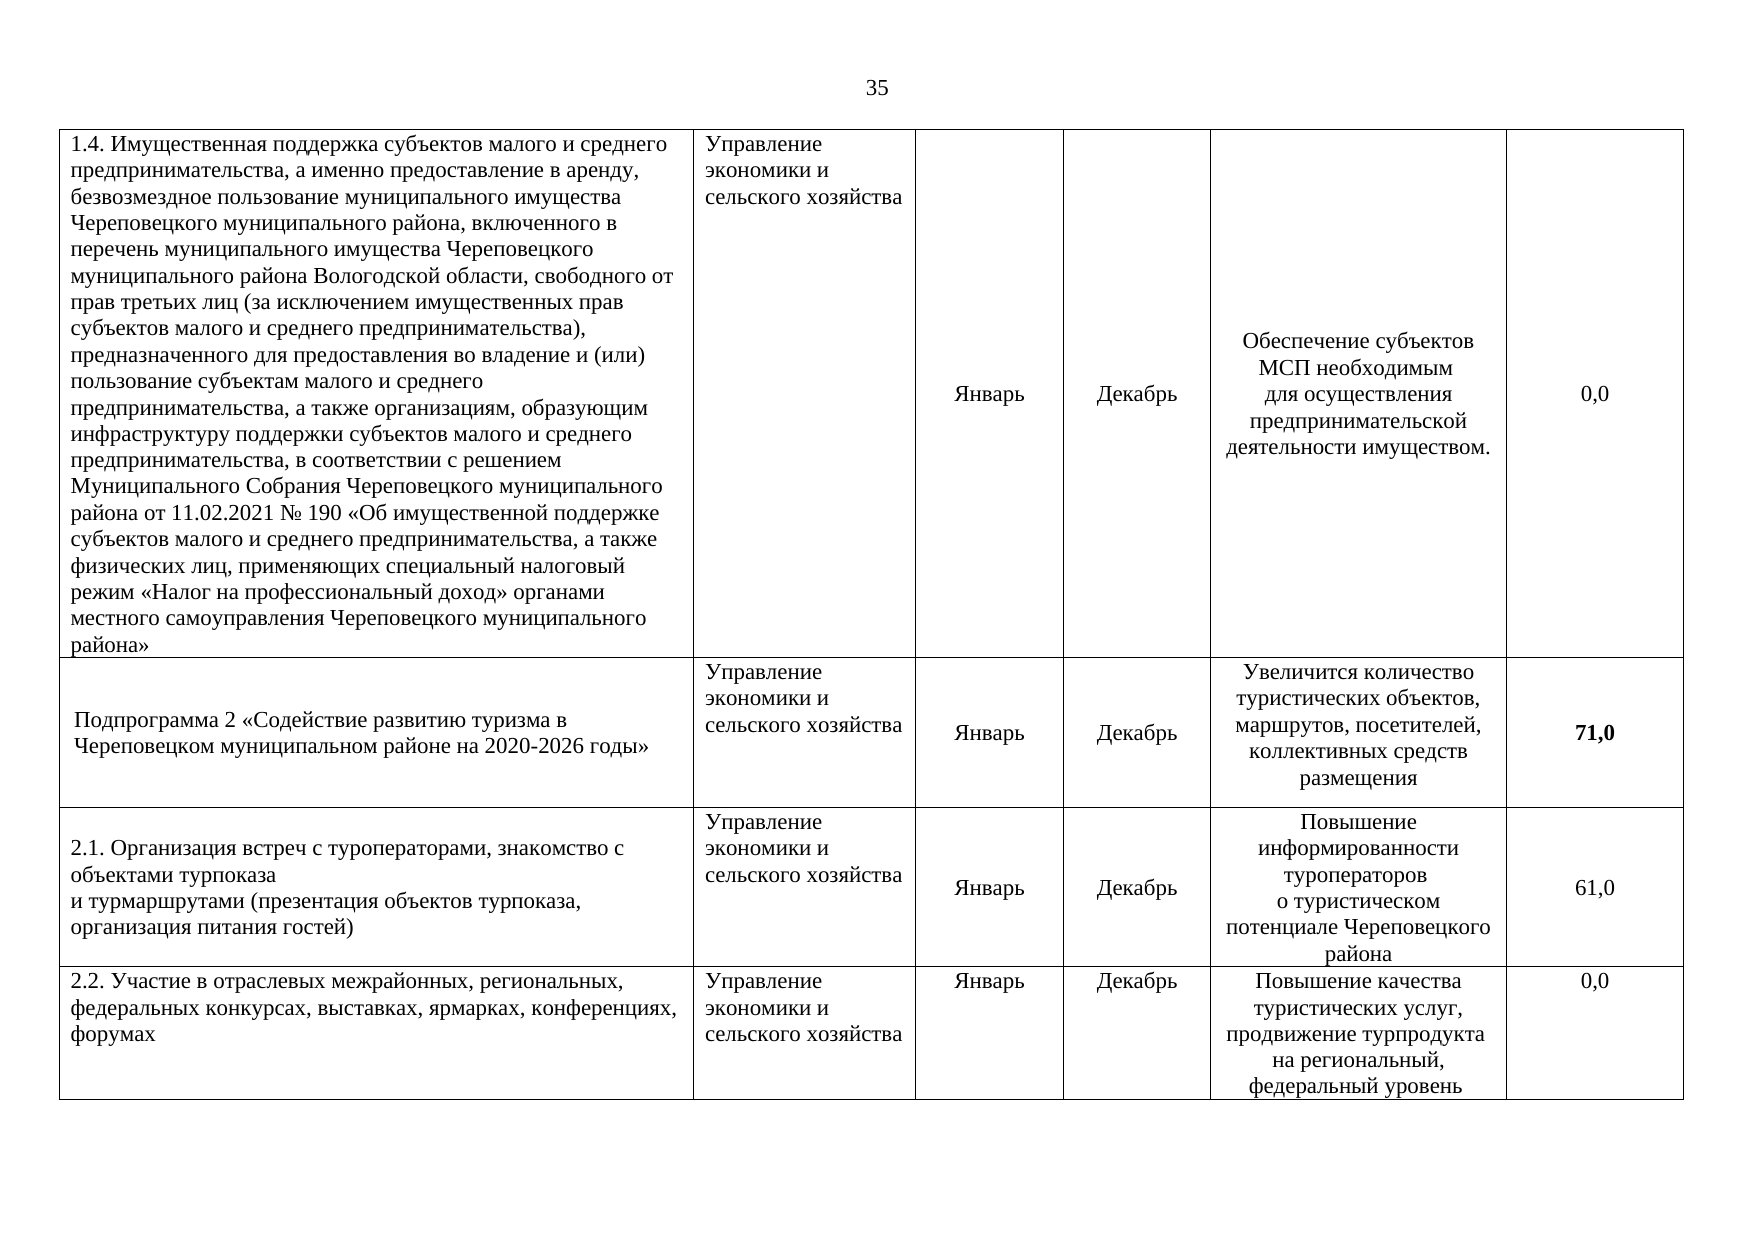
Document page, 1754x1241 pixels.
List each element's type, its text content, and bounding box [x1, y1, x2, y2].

table_cell Повышение информированности туроператоров о туристическом потенциале Череповецкого района [1211, 808, 1506, 966]
table_cell Обеспечение субъектов МСП необходимым для осуществления предпринимательской деятельности имуществом. [1211, 130, 1506, 657]
table_cell 2.1. Организация встреч с туроператорами, знакомство с объектами турпоказа и турмаршрутами (презентация объектов турпоказа, организация питания гостей) [60, 808, 693, 966]
table_cell Январь [916, 658, 1063, 807]
table_cell 1.4. Имущественная поддержка субъектов малого и среднего предпринимательства, а именно предоставление в аренду, безвозмездное пользование муниципального имущества Череповецкого муниципального района, включенного в перечень муниципального имущества Череповецкого муниципального района Вологодской области, свободного от прав третьих лиц (за исключением имущественных прав субъектов малого и среднего предпринимательства), предназначенного для предоставления во владение и (или) пользование субъектам малого и среднего предпринимательства, а также организациям, образующим инфраструктуру поддержки субъектов малого и среднего предпринимательства, в соответствии с решением Муниципального Собрания Череповецкого муниципального района от 11.02.2021 № 190 «Об имущественной поддержке субъектов малого и среднего предпринимательства, а также физических лиц, применяющих специальный налоговый режим «Налог на профессиональный доход» органами местного самоуправления Череповецкого муниципального района» [60, 130, 693, 657]
table_cell 61,0 [1507, 808, 1683, 966]
table_cell Декабрь [1064, 808, 1210, 966]
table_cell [694, 967, 915, 1099]
table_cell Январь [916, 967, 1063, 1099]
table_cell Управление экономики и сельского хозяйства [694, 808, 915, 966]
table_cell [1211, 967, 1506, 1099]
table_cell Подпрограмма 2 «Содействие развитию туризма в Череповецком муниципальном районе на 2020-2026 годы» [60, 658, 693, 807]
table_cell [60, 967, 693, 1099]
table_cell Декабрь [1064, 130, 1210, 657]
table_cell Декабрь [1064, 658, 1210, 807]
table_cell Увеличится количество туристических объектов, маршрутов, посетителей, коллективных средств размещения [1211, 658, 1506, 807]
table_cell Управление экономики и сельского хозяйства [694, 658, 915, 807]
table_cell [694, 130, 915, 657]
table_cell Декабрь [1064, 967, 1210, 1099]
table_cell Январь [916, 808, 1063, 966]
table_cell 0,0 [1507, 967, 1683, 1099]
table_cell 0,0 [1507, 130, 1683, 657]
table_cell 71,0 [1507, 658, 1683, 807]
table_cell Январь [916, 130, 1063, 657]
